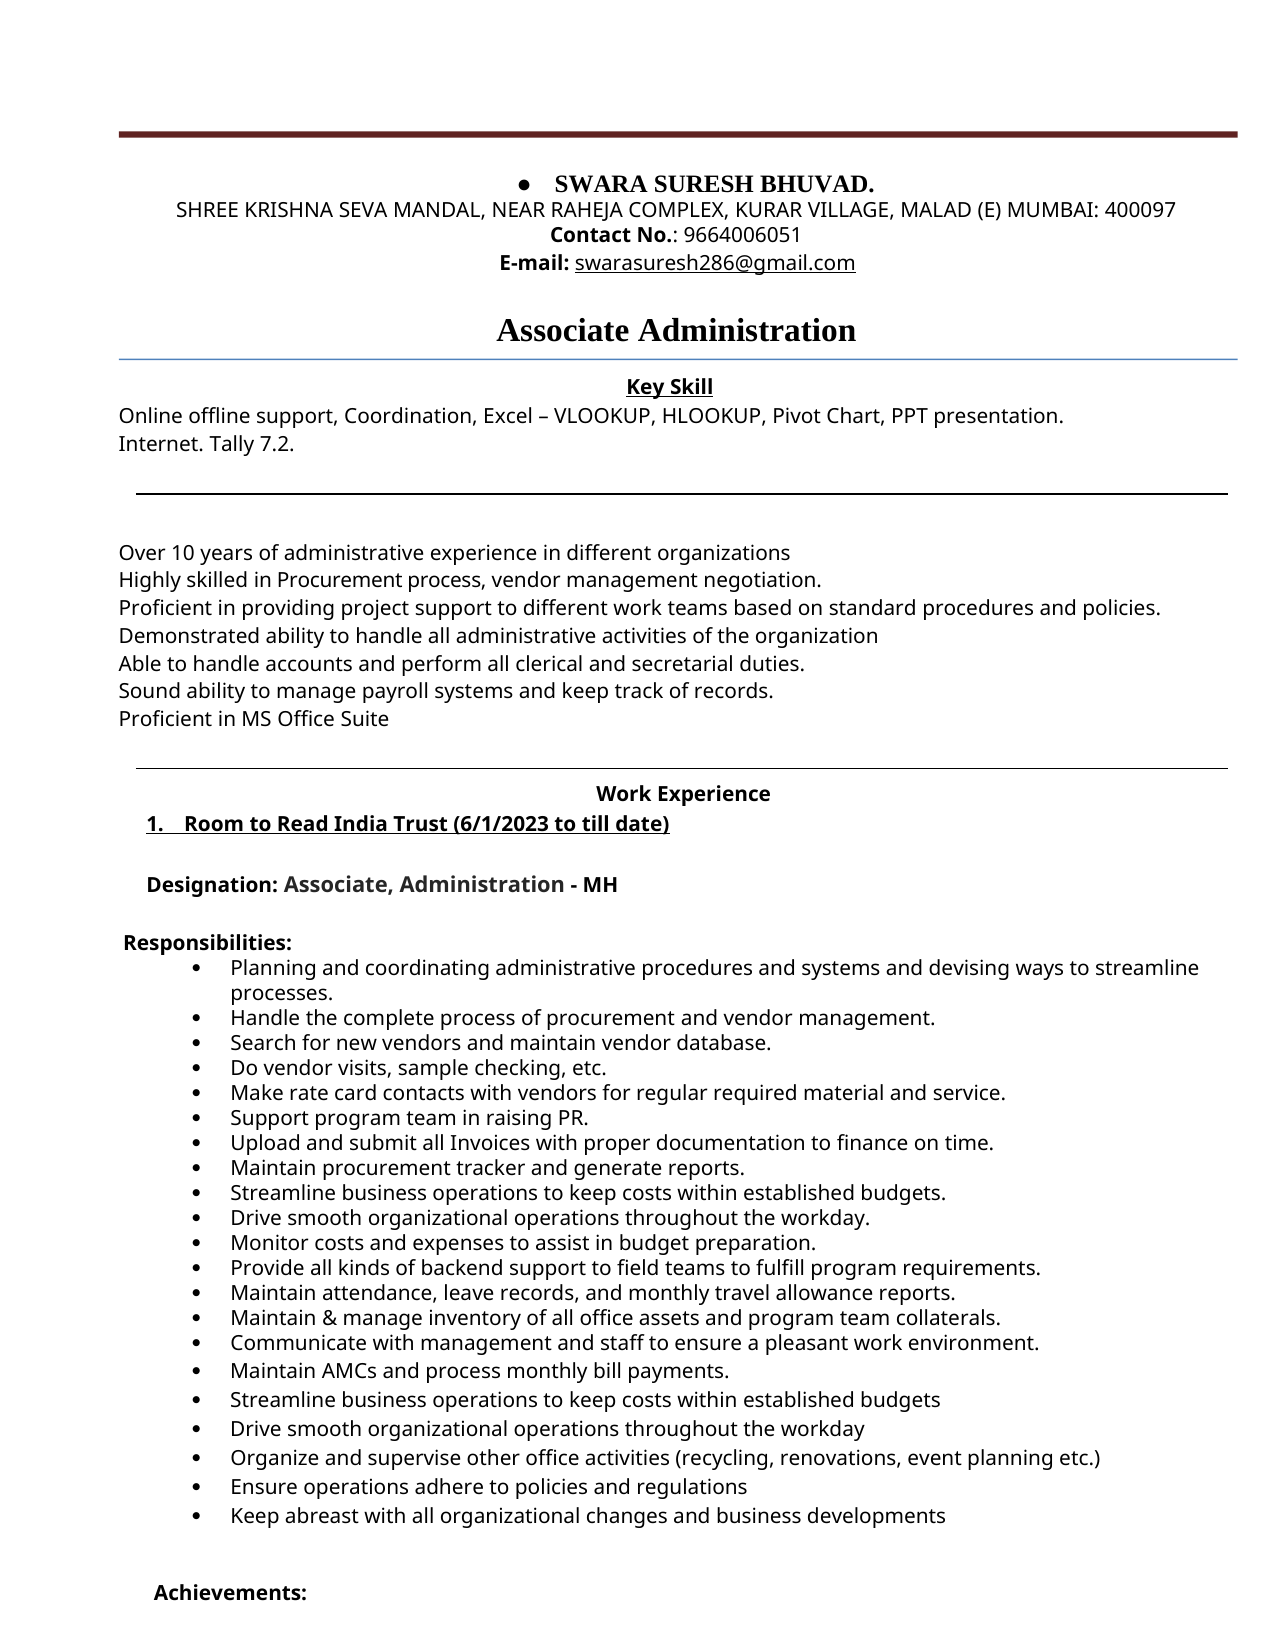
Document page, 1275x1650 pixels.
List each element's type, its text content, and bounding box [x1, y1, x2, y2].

list Streamline business operations to keep costs within established budgets. [193, 1180, 1250, 1205]
text Able to handle accounts and perform all clerical and secretarial duties. [118, 649, 869, 677]
text Highly skilled in Procurement process, vendor management negotiation. [118, 566, 869, 593]
list Drive smooth organizational operations throughout the workday. [193, 1205, 1250, 1230]
text Responsibilities: [96, 930, 1250, 955]
list Monitor costs and expenses to assist in budget preparation. [193, 1230, 1250, 1255]
list Organize and supervise other office activities (recycling, renovations, event planning etc.) [193, 1443, 1250, 1472]
text Proficient in providing project support to different work teams based on standard procedures and policies. [118, 593, 1250, 621]
title Associate Administration [122, 310, 1230, 348]
list Ensure operations adhere to policies and regulations [193, 1472, 1250, 1501]
list Communicate with management and staff to ensure a pleasant work environment. [193, 1330, 1250, 1355]
text Contact No.: 9664006051 [122, 222, 1230, 248]
list Make rate card contacts with vendors for regular required material and service. [193, 1080, 1250, 1105]
list Support program team in raising PR. [193, 1105, 1250, 1130]
subtitle Key Skill [626, 372, 1250, 400]
list Handle the complete process of procurement and vendor management. [193, 1005, 1250, 1030]
text Demonstrated ability to handle all administrative activities of the organization [118, 621, 1250, 649]
list Room to Read India Trust (6/1/2023 to till date) [146, 809, 1250, 837]
list Maintain AMCs and process monthly bill payments. [193, 1355, 1250, 1384]
list Maintain procurement tracker and generate reports. [193, 1155, 1250, 1180]
list Upload and submit all Invoices with proper documentation to finance on time. [193, 1130, 1250, 1155]
text Designation: Associate, Administration - MH [146, 869, 1250, 898]
text SHREE KRISHNA SEVA MANDAL, NEAR RAHEJA COMPLEX, KURAR VILLAGE, MALAD (E) MUMBAI: 400097 [122, 198, 1229, 222]
list Planning and coordinating administrative procedures and systems and devising ways to streamline processes. [193, 955, 1250, 1005]
list SWARA SURESH BHUVAD. [516, 169, 1250, 198]
text Over 10 years of administrative experience in different organizations [118, 538, 869, 566]
list Keep abreast with all organizational changes and business developments [193, 1501, 1250, 1530]
list Streamline business operations to keep costs within established budgets [193, 1384, 1250, 1413]
subtitle Achievements: [154, 1580, 1250, 1606]
list Maintain attendance, leave records, and monthly travel allowance reports. [193, 1280, 1250, 1305]
list Maintain & manage inventory of all office assets and program team collaterals. [193, 1305, 1250, 1330]
list Search for new vendors and maintain vendor database. [193, 1030, 1250, 1055]
text E-mail: swarasuresh286@gmail.com [122, 248, 1233, 276]
list Drive smooth organizational operations throughout the workday [193, 1413, 1250, 1443]
text Proficient in MS Office Suite [118, 704, 869, 732]
list Provide all kinds of backend support to field teams to fulfill program requirements. [193, 1255, 1250, 1280]
text Online offline support, Coordination, Excel – VLOOKUP, HLOOKUP, Pivot Chart, PPT presentation. Internet. Tally 7.2. [118, 402, 1139, 457]
list Do vendor visits, sample checking, etc. [193, 1055, 1250, 1080]
text Sound ability to manage payroll systems and keep track of records. [118, 677, 869, 704]
subtitle Work Experience [596, 779, 1250, 808]
